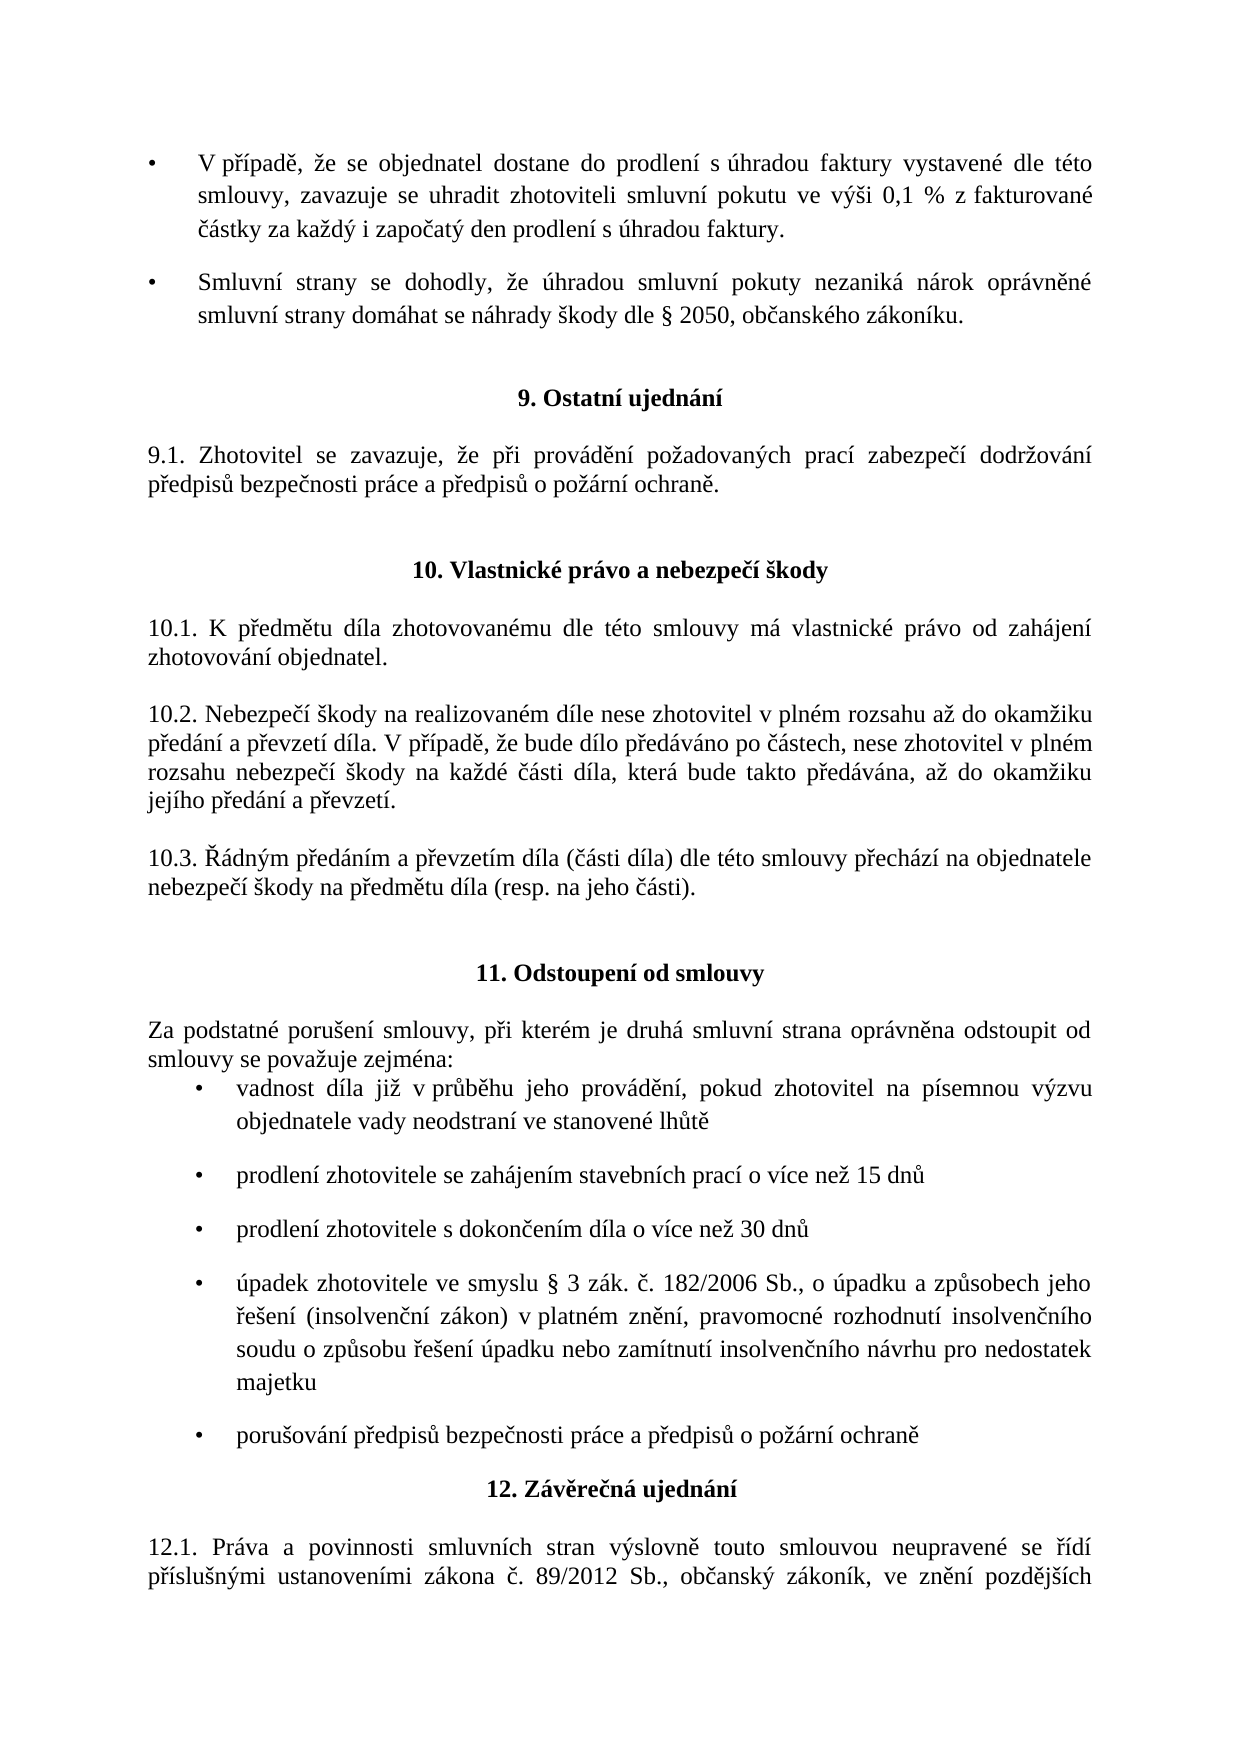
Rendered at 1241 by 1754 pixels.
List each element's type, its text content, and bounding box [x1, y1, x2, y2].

text Za podstatné porušení smlouvy, při kterém je druhá smluvní strana oprávněna odstoupit od smlouvy se považuje zejména: [148, 1016, 1093, 1073]
text 11. Odstoupení od smlouvy [148, 958, 1093, 987]
text 12. Závěrečná ujednání [236, 1474, 1093, 1503]
list prodlení zhotovitele se zahájením stavebních prací o více než 15 dnů [194, 1160, 1093, 1189]
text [148, 1532, 1093, 1589]
text 10.1. K předmětu díla zhotovovanému dle této smlouvy má vlastnické právo od zahájení zhotovování objednatel. [148, 613, 1093, 671]
text 9.1. Zhotovitel se zavazuje, že při provádění požadovaných prací zabezpečí dodržování předpisů bezpečnosti práce a předpisů o požární ochraně. [148, 441, 1093, 498]
list porušování předpisů bezpečnosti práce a předpisů o požární ochraně [194, 1421, 1093, 1449]
text 9. Ostatní ujednání [148, 383, 1093, 412]
list V případě, že se objednatel dostane do prodlení s úhradou faktury vystavené dle této smlouvy, zavazuje se uhradit zhotoviteli smluvní pokutu ve výši 0,1 % z fakturované částky za každý i započatý den prodlení s úhradou faktury. [148, 148, 1093, 242]
text 10.2. Nebezpečí škody na realizovaném díle nese zhotovitel v plném rozsahu až do okamžiku předání a převzetí díla. V případě, že bude dílo předáváno po částech, nese zhotovitel v plném rozsahu nebezpečí škody na každé části díla, která bude takto předávána, až do okamžiku jejího předání a převzetí. [148, 699, 1093, 814]
text 10.3. Řádným předáním a převzetím díla (části díla) dle této smlouvy přechází na objednatele nebezpečí škody na předmětu díla (resp. na jeho části). [148, 843, 1093, 901]
list úpadek zhotovitele ve smyslu § 3 zák. č. 182/2006 Sb., o úpadku a způsobech jeho řešení (insolvenční zákon) v platném znění, pravomocné rozhodnutí insolvenčního soudu o způsobu řešení úpadku nebo zamítnutí insolvenčního návrhu pro nedostatek majetku [194, 1268, 1093, 1396]
list prodlení zhotovitele s dokončením díla o více než 30 dnů [194, 1214, 1093, 1243]
list Smluvní strany se dohodly, že úhradou smluvní pokuty nezaniká nárok oprávněné smluvní strany domáhat se náhrady škody dle § 2050, občanského zákoníku. [148, 267, 1093, 329]
text 10. Vlastnické právo a nebezpečí škody [148, 556, 1093, 584]
list vadnost díla již v průběhu jeho provádění, pokud zhotovitel na písemnou výzvu objednatele vady neodstraní ve stanovené lhůtě [194, 1073, 1093, 1135]
